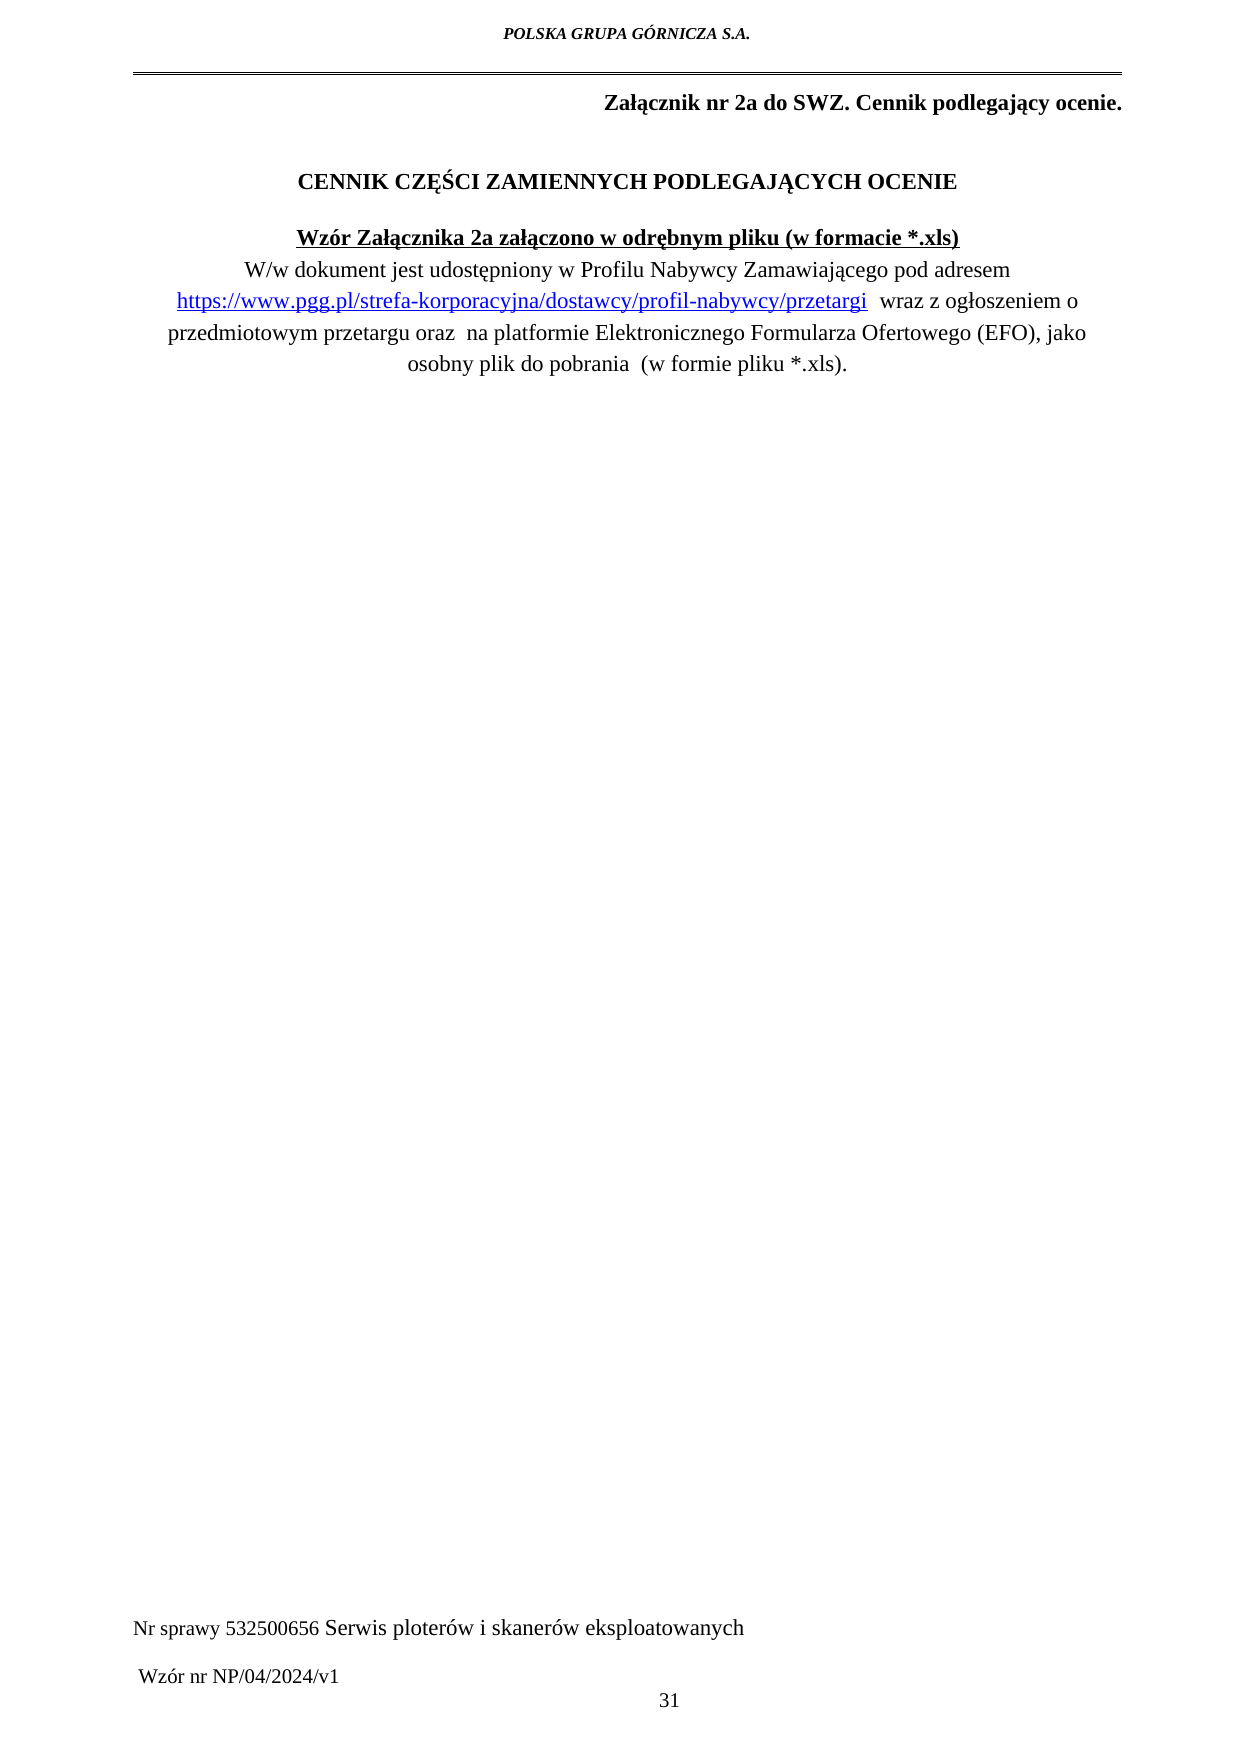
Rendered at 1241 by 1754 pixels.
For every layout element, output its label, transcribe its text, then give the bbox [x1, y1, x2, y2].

text W/w dokument jest udostępniony w Profilu Nabywcy Zamawiającego pod adresem https://www.pgg.pl/strefa-korporacyjna/dostawcy/profil-nabywcy/przetargi wraz z ogłoszeniem o przedmiotowym przetargu oraz na platformie Elektronicznego Formularza Ofertowego (EFO), jako osobny plik do pobrania (w formie pliku *.xls). [133, 256, 1122, 377]
text Załącznik nr 2a do SWZ. Cennik podlegający ocenie. [133, 89, 1122, 115]
text CENNIK CZĘŚCI ZAMIENNYCH PODLEGAJĄCYCH OCENIE [133, 168, 1122, 194]
text Wzór Załącznika 2a załączono w odrębnym pliku (w formacie *.xls) [133, 224, 1122, 251]
